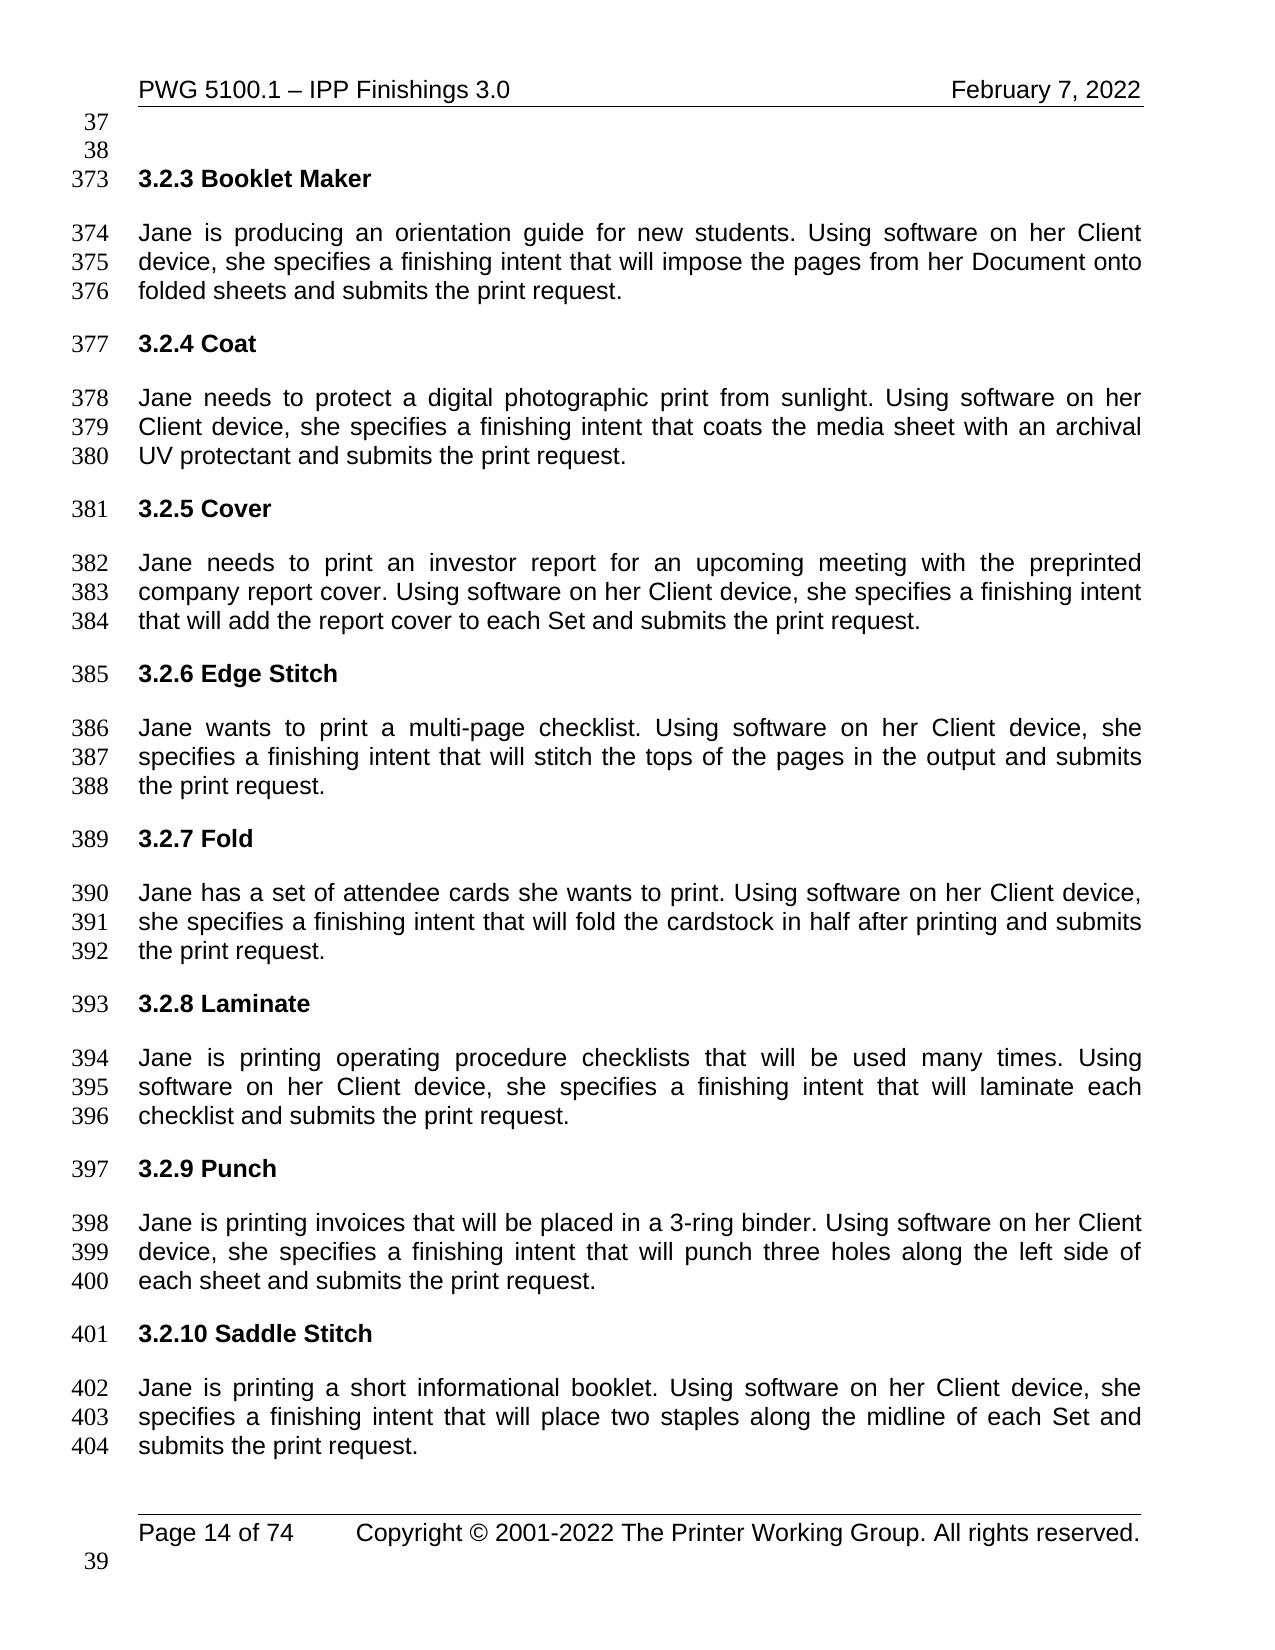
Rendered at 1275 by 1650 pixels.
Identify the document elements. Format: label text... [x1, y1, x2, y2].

text Punch [138, 1154, 1144, 1183]
text Saddle Stitch [138, 1319, 1144, 1348]
text Booklet Maker [138, 164, 1144, 193]
text Jane needs to print an investor report for an upcoming meeting with the preprinted company report cover. Using software on her Client device, she specifies a finishing intent that will add the report cover to each Set and submits the print request. [138, 548, 1144, 634]
text Edge Stitch [138, 659, 1144, 688]
text Jane is producing an orientation guide for new students. Using software on her Client device, she specifies a finishing intent that will impose the pages from her Document onto folded sheets and submits the print request. [138, 218, 1144, 304]
text Jane has a set of attendee cards she wants to print. Using software on her Client device, she specifies a finishing intent that will fold the cardstock in half after printing and submits the print request. [138, 878, 1144, 964]
text Jane wants to print a multi-page checklist. Using software on her Client device, she specifies a finishing intent that will stitch the tops of the pages in the output and submits the print request. [138, 713, 1144, 799]
text Fold [138, 824, 1144, 853]
text Jane is printing operating procedure checklists that will be used many times. Using software on her Client device, she specifies a finishing intent that will laminate each checklist and submits the print request. [138, 1043, 1144, 1129]
text Jane needs to protect a digital photographic print from sunlight. Using software on her Client device, she specifies a finishing intent that coats the media sheet with an archival UV protectant and submits the print request. [138, 383, 1144, 469]
text Laminate [138, 989, 1144, 1018]
text Jane is printing invoices that will be placed in a 3-ring binder. Using software on her Client device, she specifies a finishing intent that will punch three holes along the left side of each sheet and submits the print request. [138, 1208, 1144, 1294]
text Cover [138, 494, 1144, 523]
text Coat [138, 329, 1144, 358]
text Jane is printing a short informational booklet. Using software on her Client device, she specifies a finishing intent that will place two staples along the midline of each Set and submits the print request. [138, 1373, 1144, 1459]
